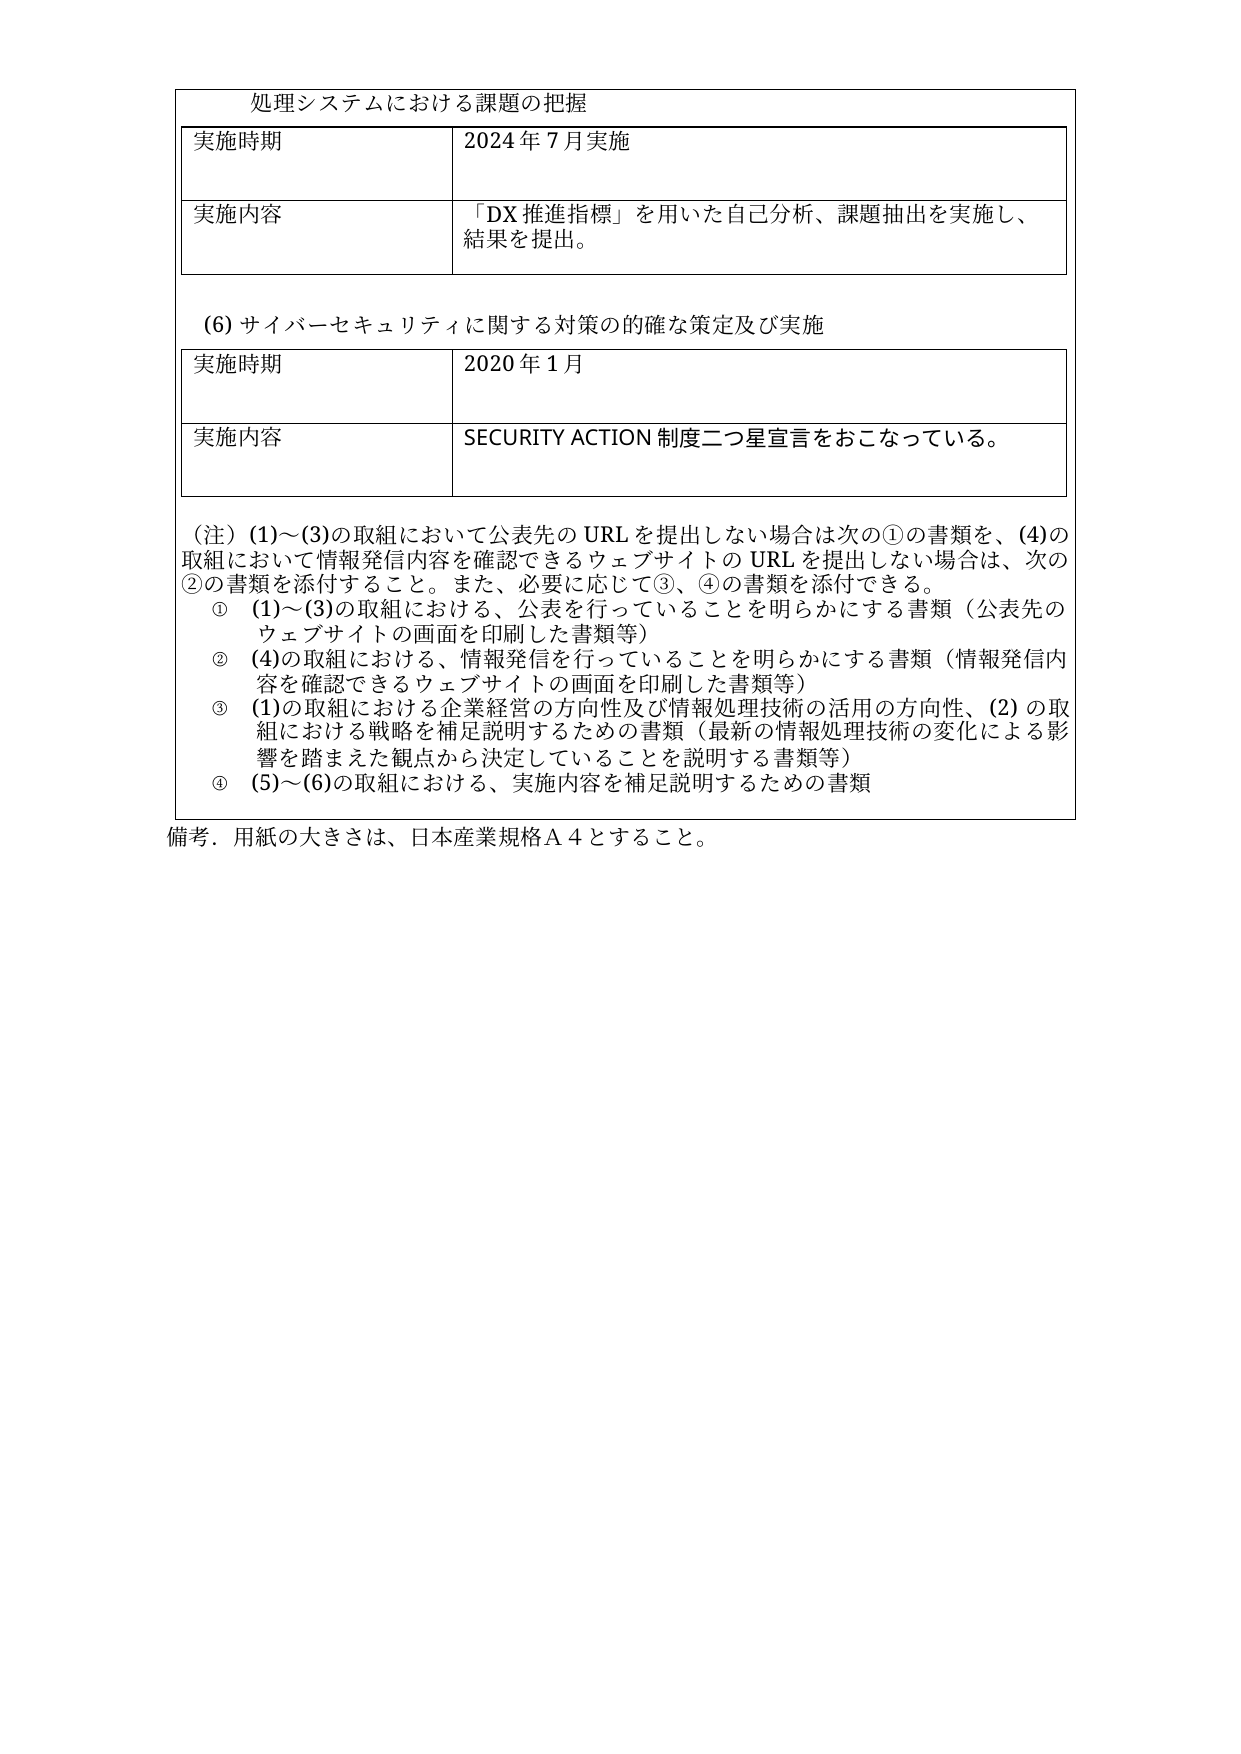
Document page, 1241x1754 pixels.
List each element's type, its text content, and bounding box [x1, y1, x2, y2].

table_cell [176, 90, 1075, 819]
text 備考．用紙の大きさは、日本産業規格Ａ４とすること。 [167, 820, 1070, 851]
